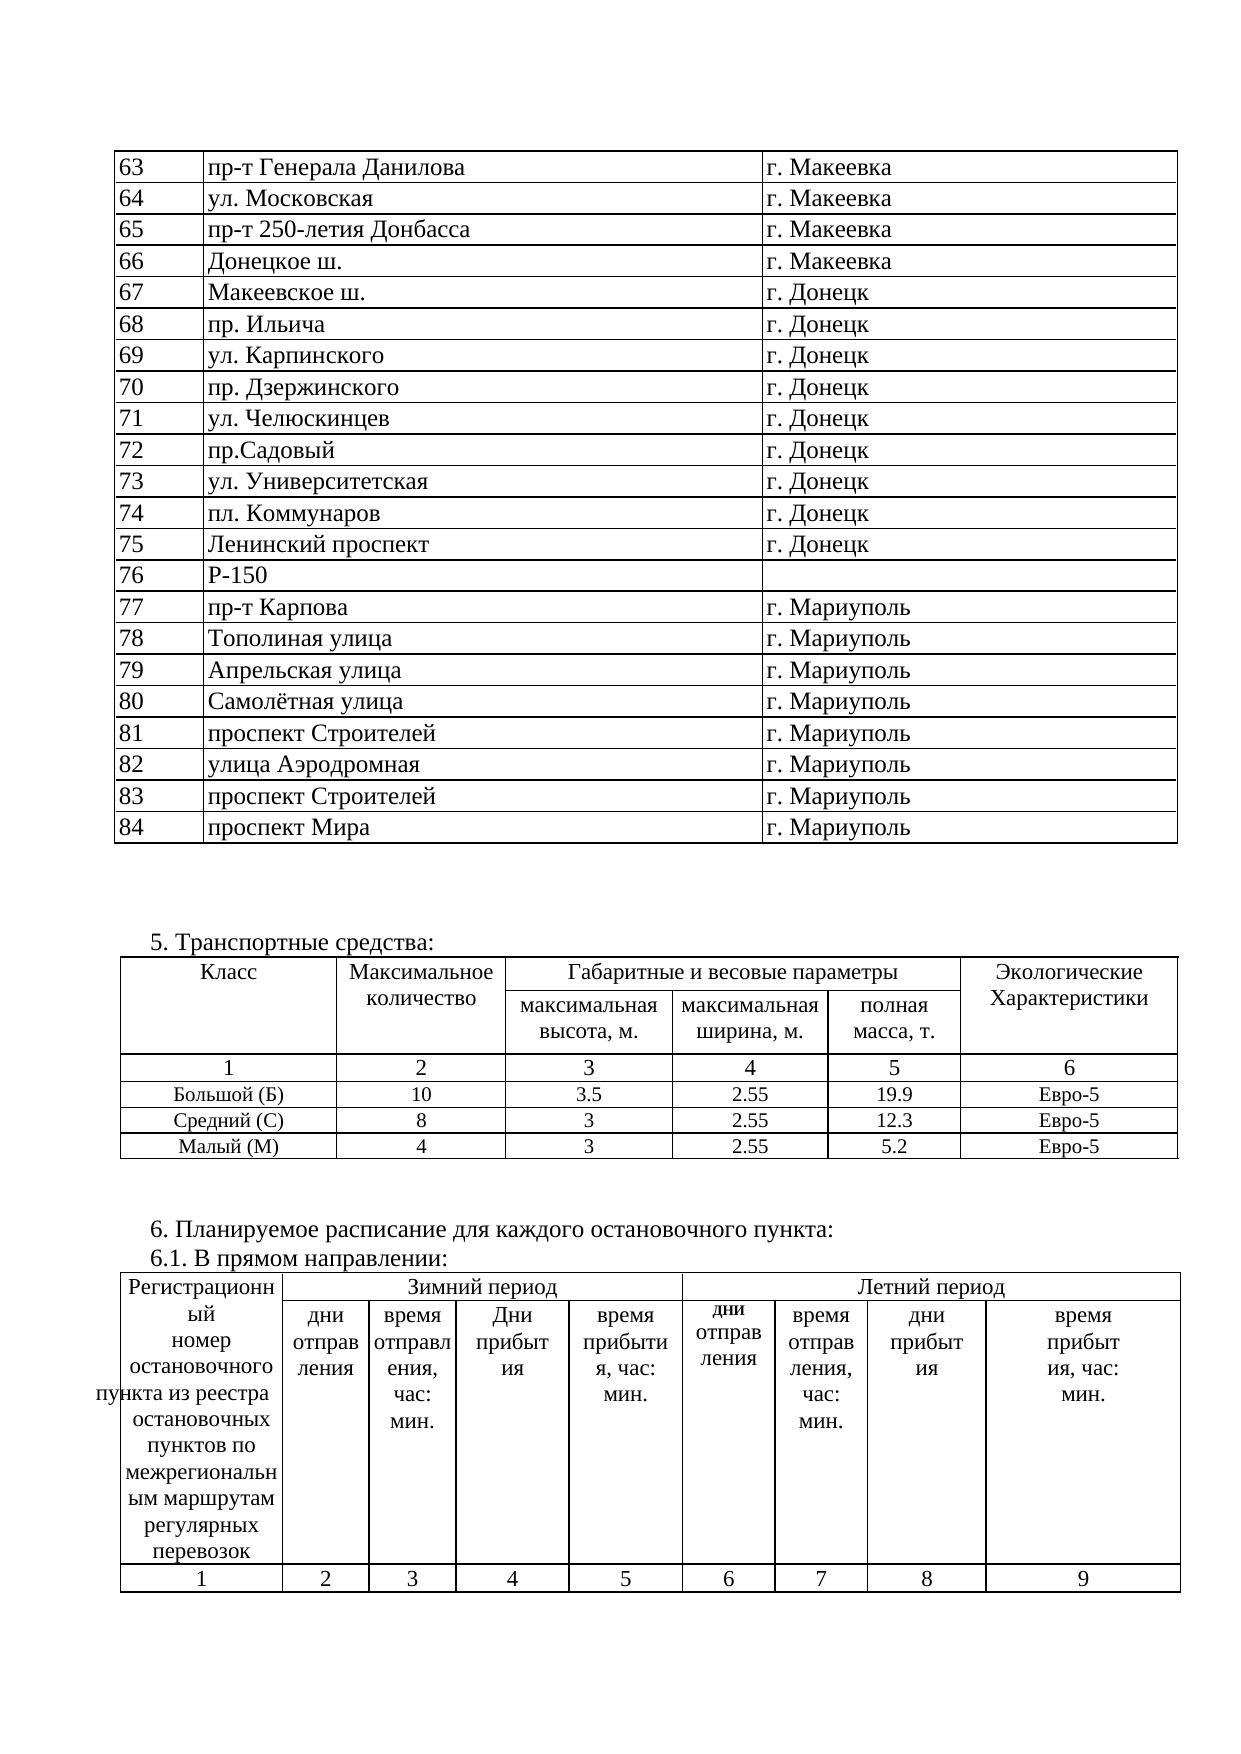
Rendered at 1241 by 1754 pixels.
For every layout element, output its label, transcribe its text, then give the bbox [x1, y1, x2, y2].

table_cell 1 [121, 1565, 282, 1591]
table_cell пр-т 250-летия Донбасса [204, 215, 762, 244]
table_cell 7 [776, 1565, 867, 1591]
text 6.1. В прямом направлении: [150, 1243, 1090, 1272]
table_cell г. Мариуполь [763, 622, 1177, 653]
table_cell ул. Карпинского [204, 340, 762, 370]
table_cell 76 [115, 560, 203, 590]
table_cell проспект Строителей [204, 781, 762, 811]
table_cell 64 [115, 183, 203, 213]
table_cell 2.55 [673, 1108, 827, 1132]
table_cell дни прибыт ия [868, 1301, 985, 1563]
table_cell 77 [115, 591, 203, 622]
table_cell Евро-5 [961, 1134, 1177, 1158]
table_cell г. Мариуполь [763, 748, 1177, 779]
table_cell 2 [283, 1565, 368, 1591]
table_cell г. Макеевка [763, 213, 1177, 244]
table_cell проспект Мира [204, 812, 762, 842]
table_cell г. Донецк [763, 370, 1177, 402]
table_cell 72 [115, 434, 203, 464]
table_cell 9 [987, 1565, 1180, 1591]
table_cell Средний (С) [121, 1108, 336, 1132]
table_cell 19.9 [829, 1082, 960, 1106]
table_cell 75 [115, 529, 203, 559]
table_cell 5 [570, 1565, 682, 1591]
table_cell 65 [115, 214, 203, 244]
table_cell 2.55 [673, 1082, 827, 1106]
table_cell 8 [337, 1108, 505, 1132]
table_cell Дни прибыт ия [457, 1301, 568, 1563]
table_cell 5.2 [829, 1134, 960, 1158]
table_cell 3 [506, 1055, 672, 1081]
table_cell 3 [506, 1134, 672, 1158]
table_cell Тополиная улица [204, 623, 762, 653]
table_cell г. Мариуполь [763, 779, 1177, 811]
table_cell 78 [115, 623, 203, 653]
table_cell Ленинский проспект [204, 529, 762, 559]
table_header Класс [121, 958, 336, 1053]
table_cell г. Донецк [763, 402, 1177, 433]
table_cell 6 [683, 1565, 774, 1591]
table_header Экологические Характеристики [961, 958, 1177, 1053]
table_cell пр-т Генерала Данилова [204, 152, 762, 181]
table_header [121, 1273, 282, 1563]
table_cell 8 [868, 1565, 985, 1591]
table_cell 80 [115, 686, 203, 716]
table_cell Евро-5 [961, 1082, 1177, 1106]
table_cell 4 [457, 1565, 568, 1591]
text 5. Транспортные средства: [150, 927, 1090, 956]
table_cell г. Мариуполь [763, 590, 1177, 622]
table_cell 82 [115, 749, 203, 779]
table_cell 71 [115, 403, 203, 433]
table_cell Донецкое ш. [204, 246, 762, 276]
table_cell 2 [337, 1055, 505, 1081]
table_cell г. Макеевка [763, 244, 1177, 276]
table_cell 12.3 [829, 1108, 960, 1132]
table_cell пр. Ильича [204, 309, 762, 339]
table_cell пл. Коммунаров [204, 498, 762, 527]
table_cell 70 [115, 371, 203, 402]
table_cell 5 [829, 1055, 960, 1081]
table_cell г. Донецк [763, 496, 1177, 527]
table_header Максимальное количество [337, 958, 505, 1053]
table_cell 79 [115, 654, 203, 685]
table_cell 6 [961, 1055, 1177, 1081]
table_cell 1 [121, 1055, 336, 1081]
table_cell 4 [673, 1055, 827, 1081]
table_cell улица Аэродромная [204, 749, 762, 779]
table_cell Апрельская улица [204, 655, 762, 685]
table_cell 74 [115, 497, 203, 527]
table_cell 4 [337, 1134, 505, 1158]
table_cell г. Донецк [763, 339, 1177, 370]
table_cell время прибыти я, час: мин. [570, 1301, 682, 1563]
table_header Габаритные и весовые параметры [506, 958, 960, 989]
table_cell Самолётная улица [204, 686, 762, 716]
table_cell г. Макеевка [763, 152, 1177, 181]
table_cell максимальная ширина, м. [673, 991, 827, 1053]
table_cell г. Донецк [763, 528, 1177, 559]
table_cell дни отправ ления [283, 1301, 368, 1563]
table_cell Макеевское ш. [204, 277, 762, 307]
table_cell ул. Университетская [204, 466, 762, 496]
table_cell [763, 559, 1177, 590]
table_cell пр. Дзержинского [204, 372, 762, 402]
table_cell время прибыт ия, час: мин. [987, 1301, 1180, 1563]
table_cell Большой (Б) [121, 1082, 336, 1106]
table_cell г. Донецк [763, 276, 1177, 307]
table_cell г. Макеевка [763, 181, 1177, 213]
table_cell г. Мариуполь [763, 685, 1177, 716]
table_cell г. Донецк [763, 307, 1177, 339]
table_cell 73 [115, 466, 203, 496]
table_header Летний период [683, 1273, 1180, 1300]
table_cell 3.5 [506, 1082, 672, 1106]
table_cell полная масса, т. [829, 991, 960, 1053]
table_cell г. Донецк [763, 433, 1177, 464]
table_cell время отправл ения, час: мин. [370, 1301, 455, 1563]
table_cell 3 [370, 1565, 455, 1591]
table_cell 81 [115, 717, 203, 748]
table_cell время отправ ления, час: мин. [776, 1301, 867, 1563]
table_cell 68 [115, 308, 203, 339]
table_cell 66 [115, 245, 203, 276]
table_cell пр.Садовый [204, 435, 762, 464]
table_cell 84 [115, 812, 203, 842]
table_cell 63 [115, 152, 203, 181]
table_cell Евро-5 [961, 1108, 1177, 1132]
table_cell максимальная высота, м. [506, 991, 672, 1053]
table_cell пр-т Карпова [204, 592, 762, 622]
table_cell 10 [337, 1082, 505, 1106]
table_cell Р-150 [204, 561, 762, 590]
table_cell ДНИ отправ ления [683, 1301, 774, 1563]
table_cell г. Мариуполь [763, 653, 1177, 685]
table_cell 83 [115, 780, 203, 811]
table_cell ул. Челюскинцев [204, 403, 762, 433]
table_cell 3 [506, 1108, 672, 1132]
table_cell г. Мариуполь [763, 811, 1177, 842]
table_cell 69 [115, 340, 203, 370]
text 6. Планируемое расписание для каждого остановочного пункта: [150, 1214, 1090, 1243]
table_cell 67 [115, 277, 203, 307]
table_cell 2.55 [673, 1134, 827, 1158]
table_header Зимний период [283, 1273, 682, 1300]
table_cell ул. Московская [204, 183, 762, 213]
table_cell г. Мариуполь [763, 716, 1177, 748]
table_cell Малый (М) [121, 1134, 336, 1158]
table_cell проспект Строителей [204, 718, 762, 748]
table_cell г. Донецк [763, 465, 1177, 496]
